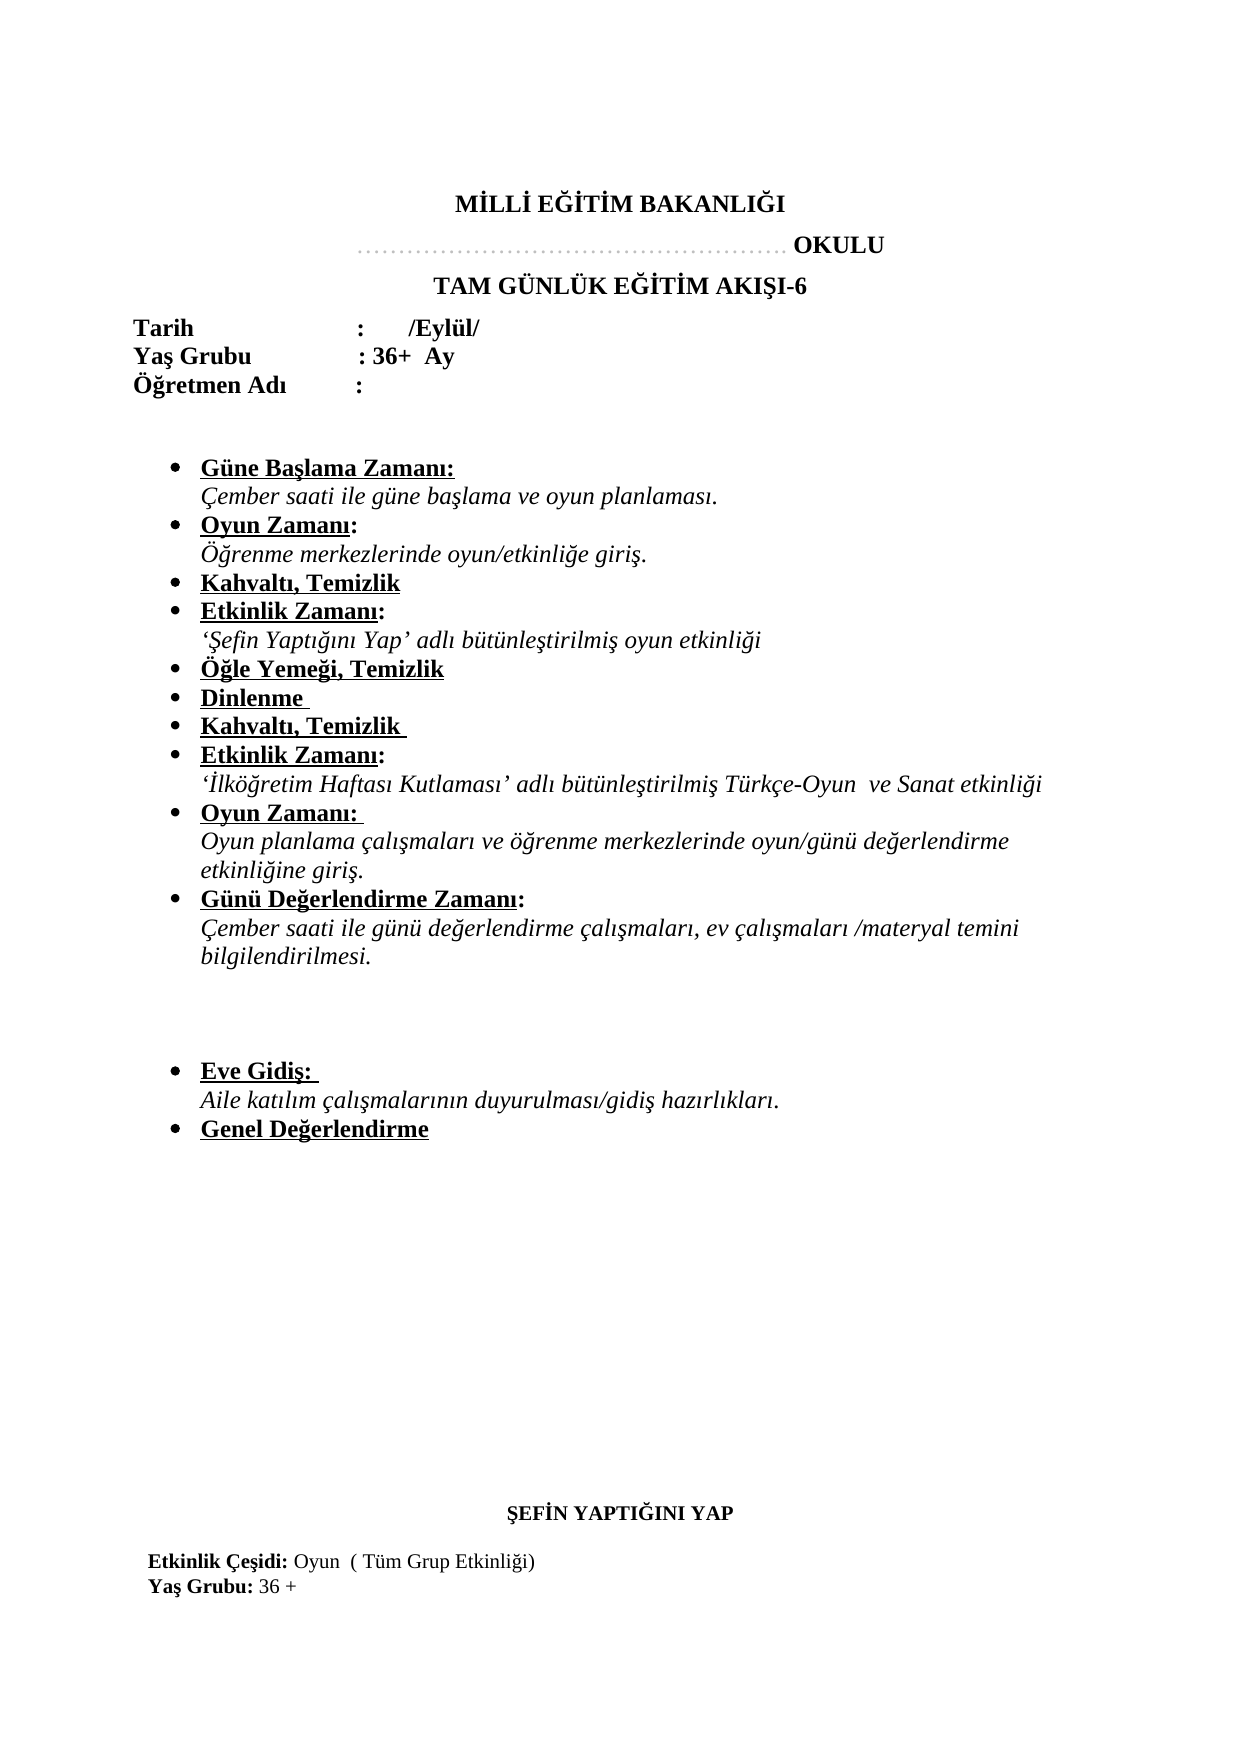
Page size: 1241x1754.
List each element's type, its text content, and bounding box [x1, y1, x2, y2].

list Öğrenme merkezlerinde oyun/etkinliğe giriş. [200, 539, 1070, 568]
list Etkinlik Zamanı: [171, 596, 1070, 625]
text ……………………………………………. OKULU [148, 230, 1093, 259]
list Eve Gidiş: [171, 1056, 1070, 1085]
text Yaş Grubu: 36 + [148, 1573, 1093, 1598]
list Genel Değerlendirme [171, 1114, 1070, 1143]
list Oyun Zamanı: [171, 798, 1070, 826]
text TAM GÜNLÜK EĞİTİM AKIŞI-6 [148, 271, 1093, 300]
list Günü Değerlendirme Zamanı: [171, 884, 1070, 913]
list Etkinlik Zamanı: [171, 740, 1070, 769]
text Öğretmen Adı : [133, 370, 1093, 399]
text MİLLİ EĞİTİM BAKANLIĞI [148, 189, 1093, 218]
list Öğle Yemeği, Temizlik [171, 654, 1070, 683]
text Etkinlik Çeşidi: Oyun ( Tüm Grup Etkinliği) [148, 1549, 1093, 1573]
list Oyun Zamanı: [171, 510, 1070, 539]
list Çember saati ile günü değerlendirme çalışmaları, ev çalışmaları /materyal temini bilgilendirilmesi. [200, 913, 1070, 970]
list Aile katılım çalışmalarının duyurulması/gidiş hazırlıkları. [200, 1085, 1070, 1114]
list ŞEFİN YAPTIĞINI YAP [148, 1501, 1093, 1525]
list Çember saati ile güne başlama ve oyun planlaması. [200, 481, 1070, 510]
list Oyun planlama çalışmaları ve öğrenme merkezlerinde oyun/günü değerlendirme etkinliğine giriş. [200, 826, 1070, 884]
list ‘Şefin Yaptığını Yap’ adlı bütünleştirilmiş oyun etkinliği [200, 625, 1070, 654]
list Kahvaltı, Temizlik [171, 711, 1070, 740]
list Dinlenme [171, 683, 1070, 711]
list Güne Başlama Zamanı: [171, 453, 1070, 481]
list ‘İlköğretim Haftası Kutlaması’ adlı bütünleştirilmiş Türkçe-Oyun ve Sanat etkinliği [200, 769, 1070, 798]
text Yaş Grubu : 36+ Ay [133, 341, 1093, 370]
text Tarih : /Eylül/ [133, 313, 1093, 341]
list Kahvaltı, Temizlik [171, 568, 1070, 596]
